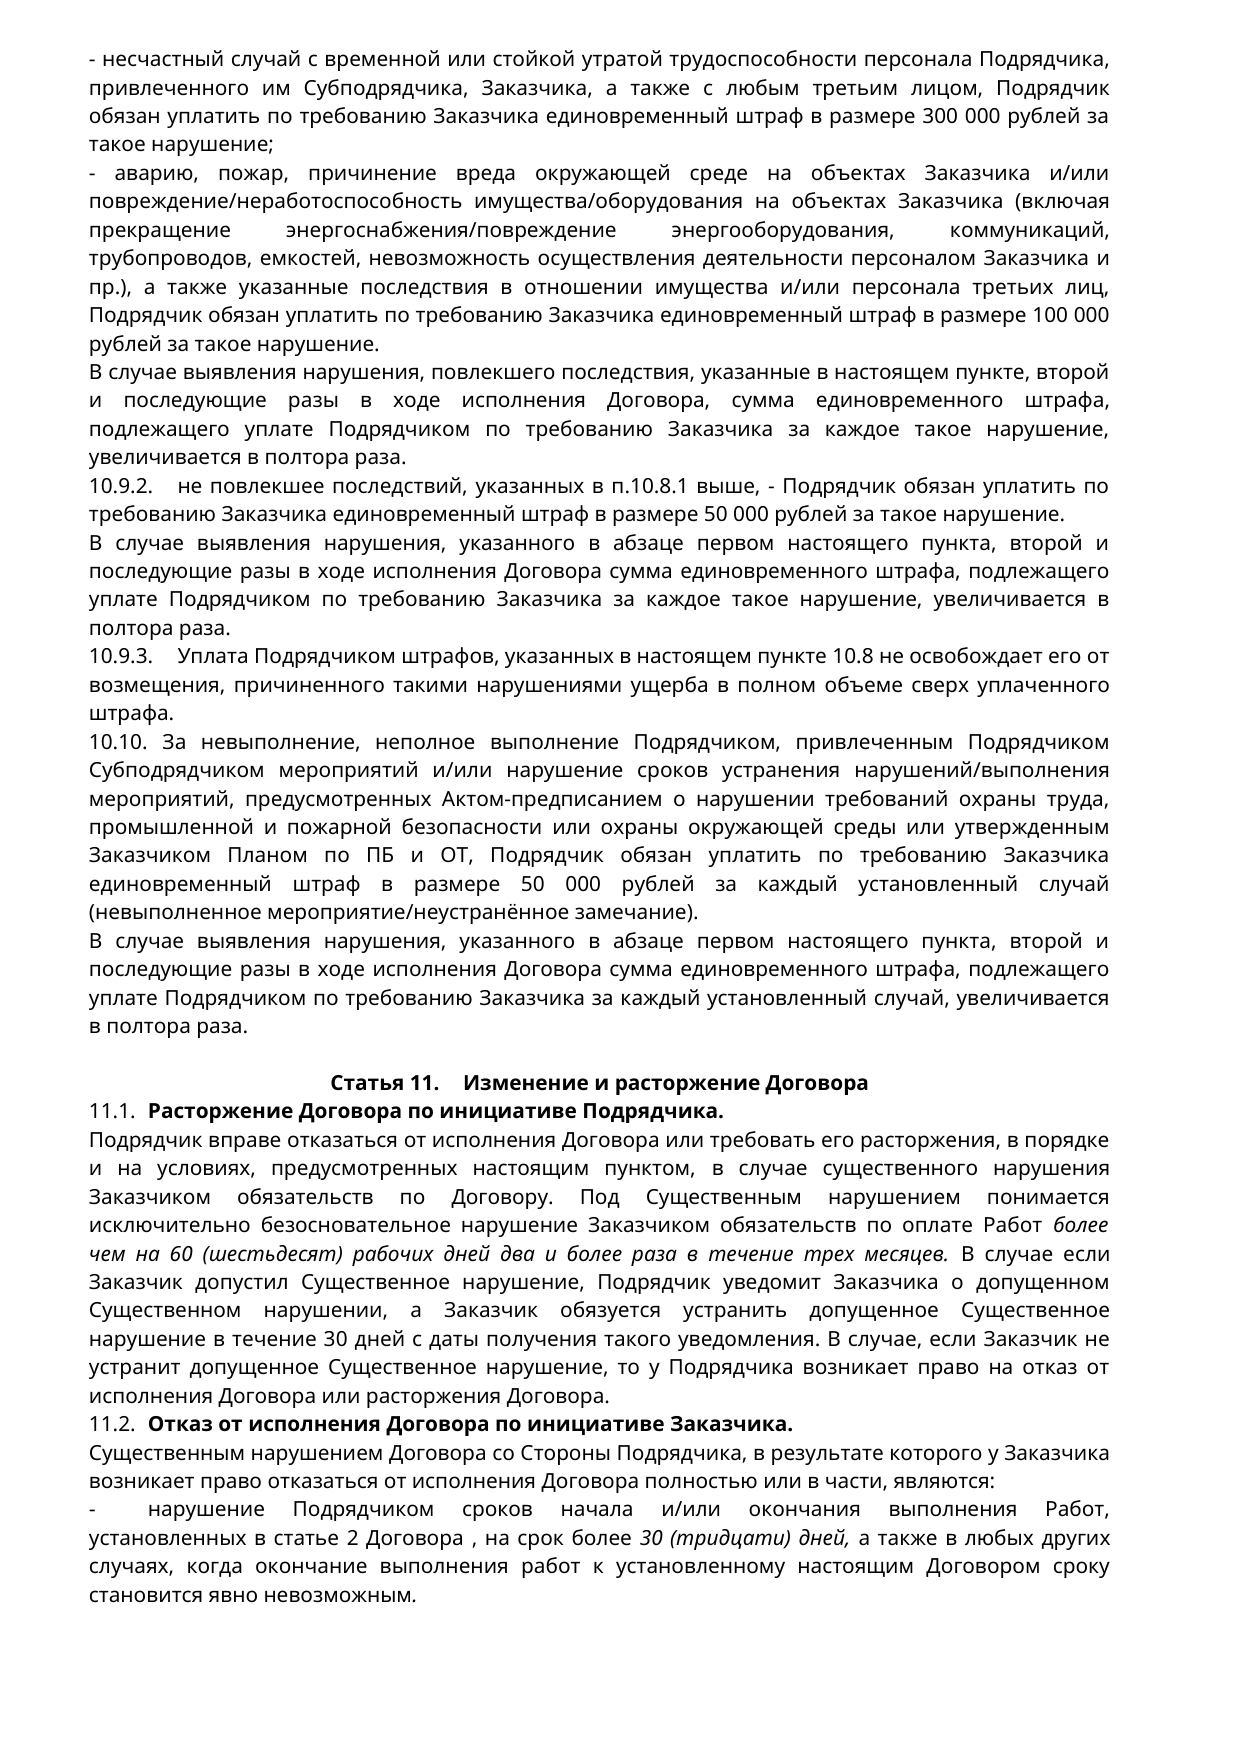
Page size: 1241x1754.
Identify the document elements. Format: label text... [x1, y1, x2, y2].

list Отказ от исполнения Договора по инициативе Заказчика. [89, 1409, 1111, 1438]
list Уплата Подрядчиком штрафов, указанных в настоящем пункте 10.8 не освобождает его от возмещения, причиненного такими нарушениями ущерба в полном объеме сверх уплаченного штрафа. [89, 641, 1111, 727]
text Подрядчик вправе отказаться от исполнения Договора или требовать его расторжения, в порядке и на условиях, предусмотренных настоящим пунктом, в случае существенного нарушения Заказчиком обязательств по Договору. Под Существенным нарушением понимается исключительно безосновательное нарушение Заказчиком обязательств по оплате Работ более чем на 60 (шестьдесят) рабочих дней два и более раза в течение трех месяцев. В случае если Заказчик допустил Существенное нарушение, Подрядчик уведомит Заказчика о допущенном Существенном нарушении, а Заказчик обязуется устранить допущенное Существенное нарушение в течение 30 дней с даты получения такого уведомления. В случае, если Заказчик не устранит допущенное Существенное нарушение, то у Подрядчика возникает право на отказ от исполнения Договора или расторжения Договора. [89, 1125, 1111, 1409]
list В случае выявления нарушения, указанного в абзаце первом настоящего пункта, второй и последующие разы в ходе исполнения Договора сумма единовременного штрафа, подлежащего уплате Подрядчиком по требованию Заказчика за каждое такое нарушение, увеличивается в полтора раза. [89, 528, 1111, 641]
list Изменение и расторжение Договора [89, 1068, 1111, 1096]
text Существенным нарушением Договора со Стороны Подрядчика, в результате которого у Заказчика возникает право отказаться от исполнения Договора полностью или в части, являются: [89, 1438, 1111, 1494]
list Расторжение Договора по инициативе Подрядчика. [89, 1096, 1111, 1125]
list - аварию, пожар, причинение вреда окружающей среде на объектах Заказчика и/или повреждение/неработоспособность имущества/оборудования на объектах Заказчика (включая прекращение энергоснабжения/повреждение энергооборудования, коммуникаций, трубопроводов, емкостей, невозможность осуществления деятельности персоналом Заказчика и пр.), а также указанные последствия в отношении имущества и/или персонала третьих лиц, Подрядчик обязан уплатить по требованию Заказчика единовременный штраф в размере 100 000 рублей за такое нарушение. [89, 158, 1111, 357]
list - несчастный случай с временной или стойкой утратой трудоспособности персонала Подрядчика, привлеченного им Субподрядчика, Заказчика, а также с любым третьим лицом, Подрядчик обязан уплатить по требованию Заказчика единовременный штраф в размере 300 000 рублей за такое нарушение; [89, 44, 1111, 158]
list не повлекшее последствий, указанных в п.10.8.1 выше, - Подрядчик обязан уплатить по требованию Заказчика единовременный штраф в размере 50 000 рублей за такое нарушение. [89, 471, 1111, 528]
text В случае выявления нарушения, указанного в абзаце первом настоящего пункта, второй и последующие разы в ходе исполнения Договора сумма единовременного штрафа, подлежащего уплате Подрядчиком по требованию Заказчика за каждый установленный случай, увеличивается в полтора раза. [89, 926, 1111, 1039]
list За невыполнение, неполное выполнение Подрядчиком, привлеченным Подрядчиком Субподрядчиком мероприятий и/или нарушение сроков устранения нарушений/выполнения мероприятий, предусмотренных Актом-предписанием о нарушении требований охраны труда, промышленной и пожарной безопасности или охраны окружающей среды или утвержденным Заказчиком Планом по ПБ и ОТ, Подрядчик обязан уплатить по требованию Заказчика единовременный штраф в размере 50 000 рублей за каждый установленный случай (невыполненное мероприятие/неустранённое замечание). [89, 727, 1111, 926]
list В случае выявления нарушения, повлекшего последствия, указанные в настоящем пункте, второй и последующие разы в ходе исполнения Договора, сумма единовременного штрафа, подлежащего уплате Подрядчиком по требованию Заказчика за каждое такое нарушение, увеличивается в полтора раза. [89, 357, 1111, 471]
list нарушение Подрядчиком сроков начала и/или окончания выполнения Работ, установленных в статье 2 Договора , на срок более 30 (тридцати) дней, а также в любых других случаях, когда окончание выполнения работ к установленному настоящим Договором сроку становится явно невозможным. [89, 1494, 1111, 1608]
